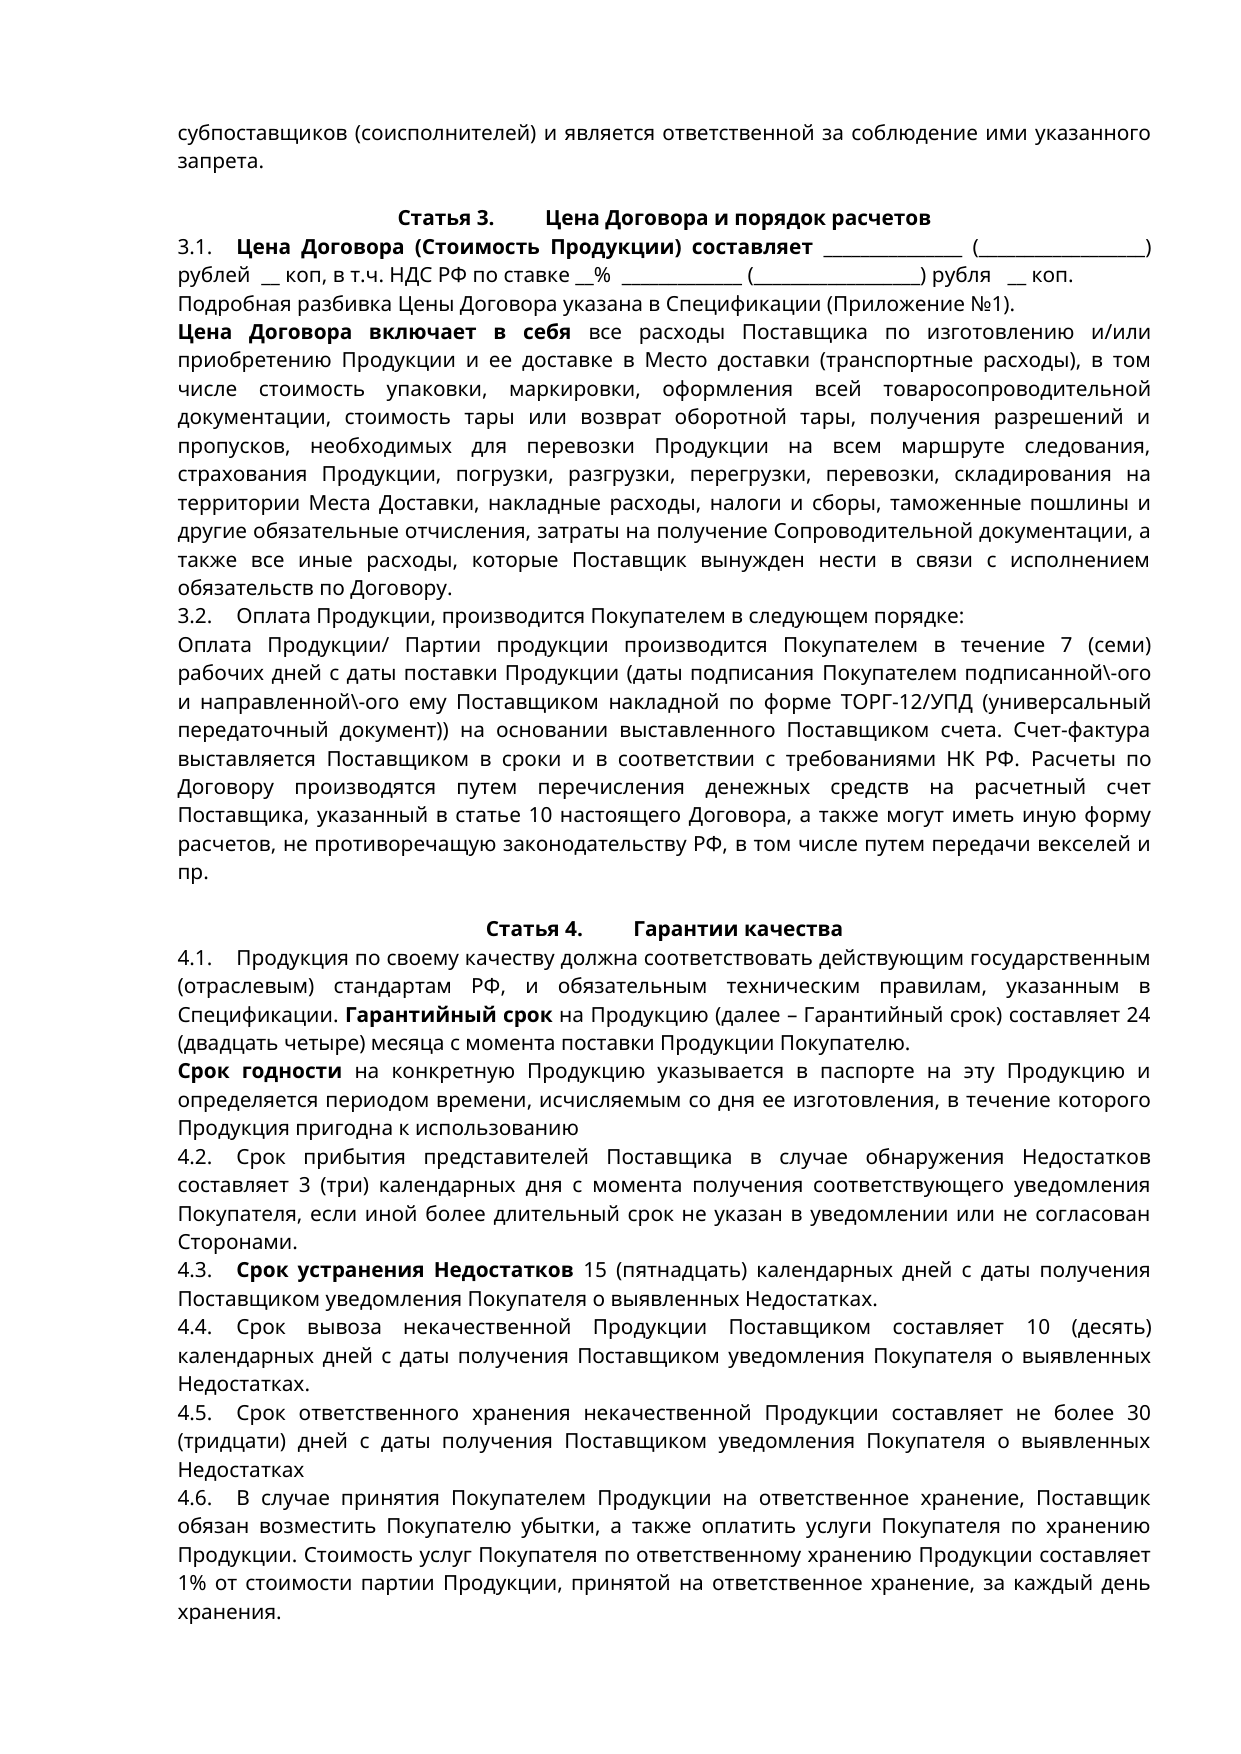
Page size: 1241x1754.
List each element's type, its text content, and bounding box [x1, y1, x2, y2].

list Цена Договора (Стоимость Продукции) составляет _______________ (__________________) рублей __ коп, в т.ч. НДС РФ по ставке __% _____________ (__________________) рубля __ коп. [177, 232, 1152, 289]
list Срок ответственного хранения некачественной Продукции составляет не более 30 (тридцати) дней с даты получения Поставщиком уведомления Покупателя о выявленных Недостатках [177, 1398, 1152, 1483]
text Оплата Продукции/ Партии продукции производится Покупателем в течение 7 (семи) рабочих дней с даты поставки Продукции (даты подписания Покупателем подписанной\-ого и направленной\-ого ему Поставщиком накладной по форме ТОРГ-12/УПД (универсальный передаточный документ)) на основании выставленного Поставщиком счета. Счет-фактура выставляется Поставщиком в сроки и в соответствии с требованиями НК РФ. Расчеты по Договору производятся путем перечисления денежных средств на расчетный счет Поставщика, указанный в статье 10 настоящего Договора, а также могут иметь иную форму расчетов, не противоречащую законодательству РФ, в том числе путем передачи векселей и пр. [177, 630, 1152, 886]
list Гарантии качества [177, 914, 1152, 943]
text Цена Договора включает в себя все расходы Поставщика по изготовлению и/или приобретению Продукции и ее доставке в Место доставки (транспортные расходы), в том числе стоимость упаковки, маркировки, оформления всей товаросопроводительной документации, стоимость тары или возврат оборотной тары, получения разрешений и пропусков, необходимых для перевозки Продукции на всем маршруте следования, страхования Продукции, погрузки, разгрузки, перегрузки, перевозки, складирования на территории Места Доставки, накладные расходы, налоги и сборы, таможенные пошлины и другие обязательные отчисления, затраты на получение Сопроводительной документации, а также все иные расходы, которые Поставщик вынужден нести в связи с исполнением обязательств по Договору. [177, 317, 1152, 602]
text Подробная разбивка Цены Договора указана в Спецификации (Приложение №1). [177, 289, 1152, 317]
list Срок устранения Недостатков 15 (пятнадцать) календарных дней с даты получения Поставщиком уведомления Покупателя о выявленных Недостатках. [177, 1256, 1152, 1312]
list Продукция по своему качеству должна соответствовать действующим государственным (отраслевым) стандартам РФ, и обязательным техническим правилам, указанным в Спецификации. Гарантийный срок на Продукцию (далее – Гарантийный срок) составляет 24 (двадцать четыре) месяца с момента поставки Продукции Покупателю. [177, 943, 1152, 1057]
list Цена Договора и порядок расчетов [177, 203, 1152, 232]
list Оплата Продукции, производится Покупателем в следующем порядке: [177, 602, 1152, 630]
list Срок вывоза некачественной Продукции Поставщиком составляет 10 (десять) календарных дней с даты получения Поставщиком уведомления Покупателя о выявленных Недостатках. [177, 1312, 1152, 1398]
list Срок прибытия представителей Поставщика в случае обнаружения Недостатков составляет 3 (три) календарных дня с момента получения соответствующего уведомления Покупателя, если иной более длительный срок не указан в уведомлении или не согласован Сторонами. [177, 1142, 1152, 1256]
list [177, 118, 1152, 175]
text Срок годности на конкретную Продукцию указывается в паспорте на эту Продукцию и определяется периодом времени, исчисляемым со дня ее изготовления, в течение которого Продукция пригодна к использованию [177, 1057, 1152, 1142]
list В случае принятия Покупателем Продукции на ответственное хранение, Поставщик обязан возместить Покупателю убытки, а также оплатить услуги Покупателя по хранению Продукции. Стоимость услуг Покупателя по ответственному хранению Продукции составляет 1% от стоимости партии Продукции, принятой на ответственное хранение, за каждый день хранения. [177, 1483, 1152, 1625]
